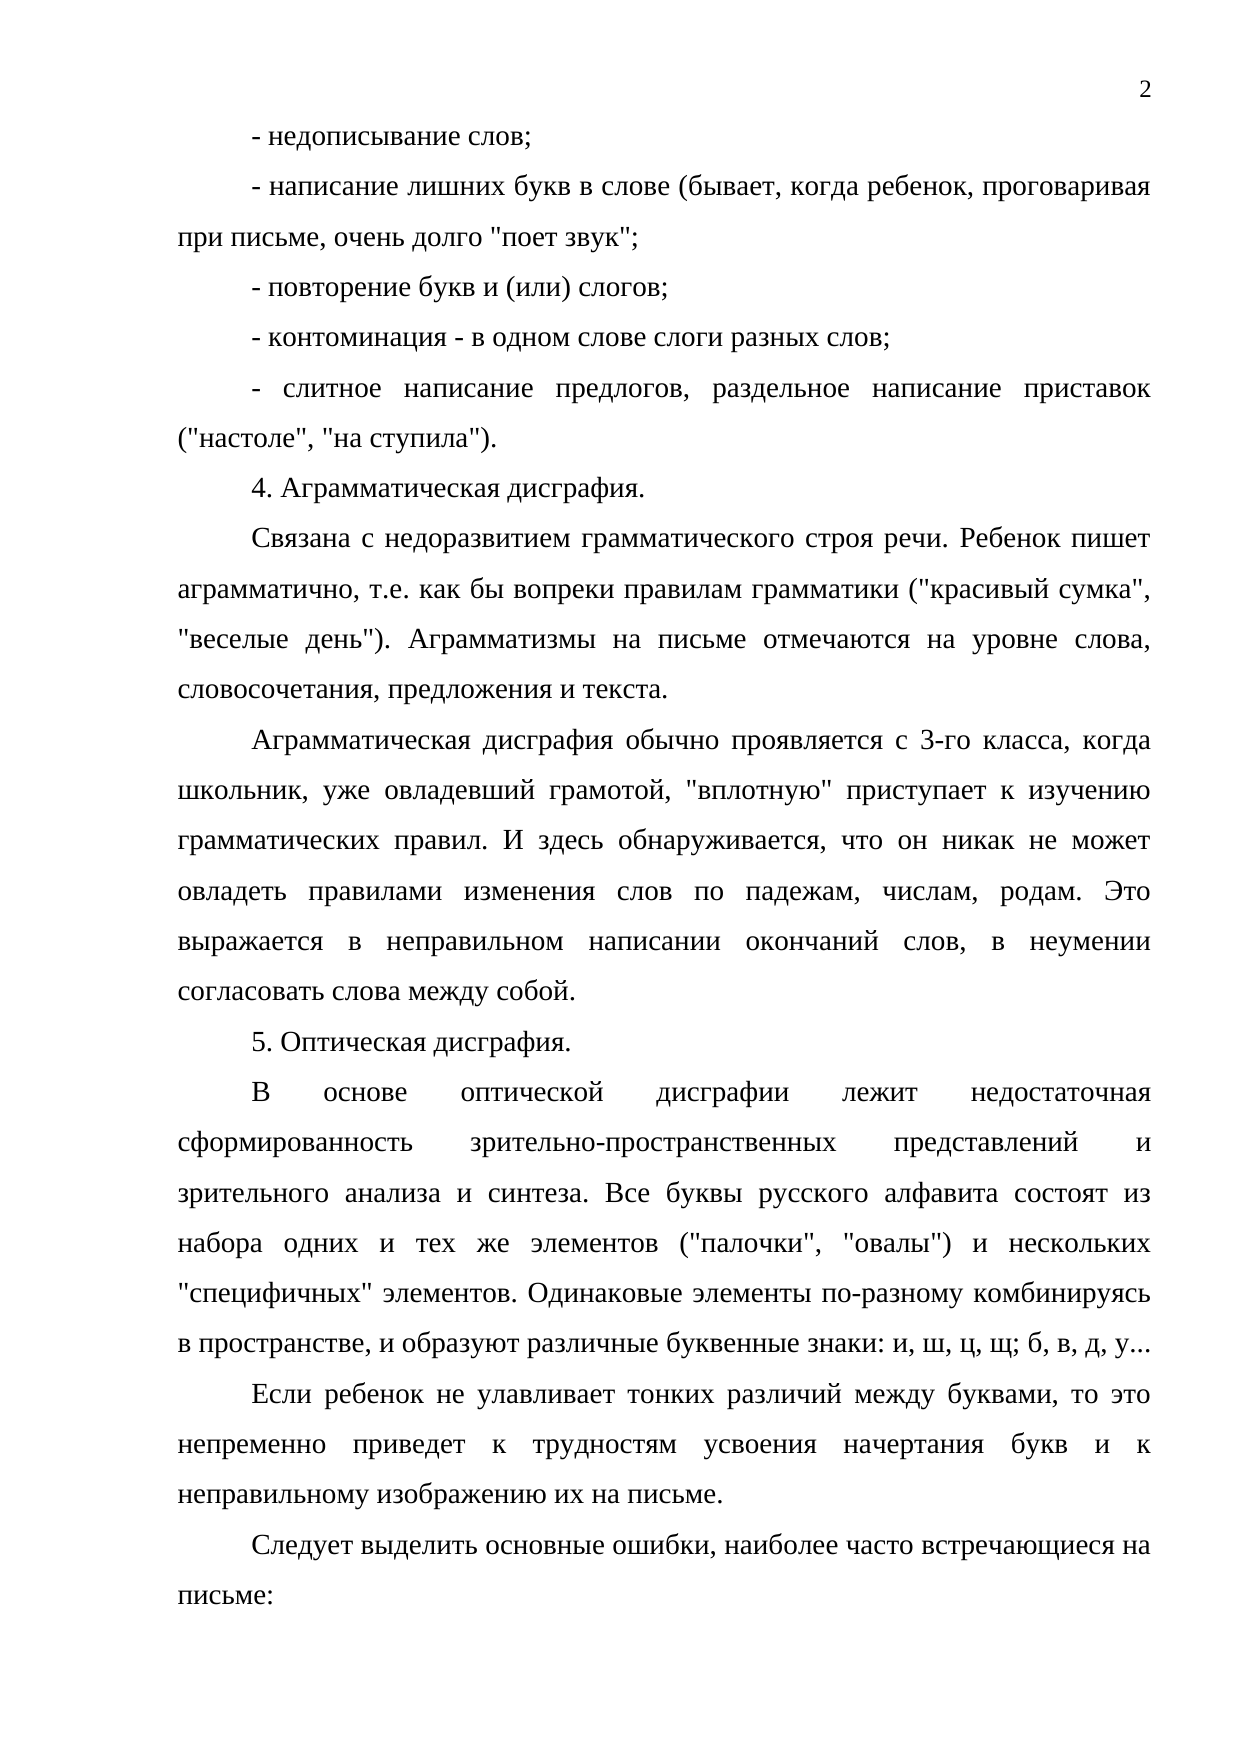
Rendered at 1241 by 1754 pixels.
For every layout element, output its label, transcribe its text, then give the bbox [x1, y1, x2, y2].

text - контоминация - в одном слове слоги разных слов; [177, 319, 1152, 353]
text 4. Аграмматическая дисграфия. [177, 470, 1152, 504]
text Если ребенок не улавливает тонких различий между буквами, то это непременно приведет к трудностям усвоения начертания букв и к неправильному изображению их на письме. [177, 1376, 1152, 1510]
text - повторение букв и (или) слогов; [177, 269, 1152, 303]
text Аграмматическая дисграфия обычно проявляется с 3-го класса, когда школьник, уже овладевший грамотой, "вплотную" приступает к изучению грамматических правил. И здесь обнаруживается, что он никак не может овладеть правилами изменения слов по падежам, числам, родам. Это выражается в неправильном написании окончаний слов, в неумении согласовать слова между собой. [177, 722, 1152, 1007]
text Связана с недоразвитием грамматического строя речи. Ребенок пишет аграмматично, т.е. как бы вопреки правилам грамматики ("красивый сумка", "веселые день"). Аграмматизмы на письме отмечаются на уровне слова, словосочетания, предложения и текста. [177, 521, 1152, 705]
text - написание лишних букв в слове (бывает, когда ребенок, проговаривая при письме, очень долго "поет звук"; [177, 168, 1152, 252]
text - недописывание слов; [177, 118, 1152, 152]
text 5. Оптическая дисграфия. [177, 1024, 1152, 1057]
text - слитное написание предлогов, раздельное написание приставок ("настоле", "на ступила"). [177, 370, 1152, 453]
text В основе оптической дисграфии лежит недостаточная сформированность зрительно-пространственных представлений и зрительного анализа и синтеза. Все буквы русского алфавита состоят из набора одних и тех же элементов ("палочки", "овалы") и нескольких "специфичных" элементов. Одинаковые элементы по-разному комбинируясь в пространстве, и образуют различные буквенные знаки: и, ш, ц, щ; б, в, д, у... [177, 1074, 1152, 1359]
text Следует выделить основные ошибки, наиболее часто встречающиеся на письме: [177, 1527, 1152, 1611]
